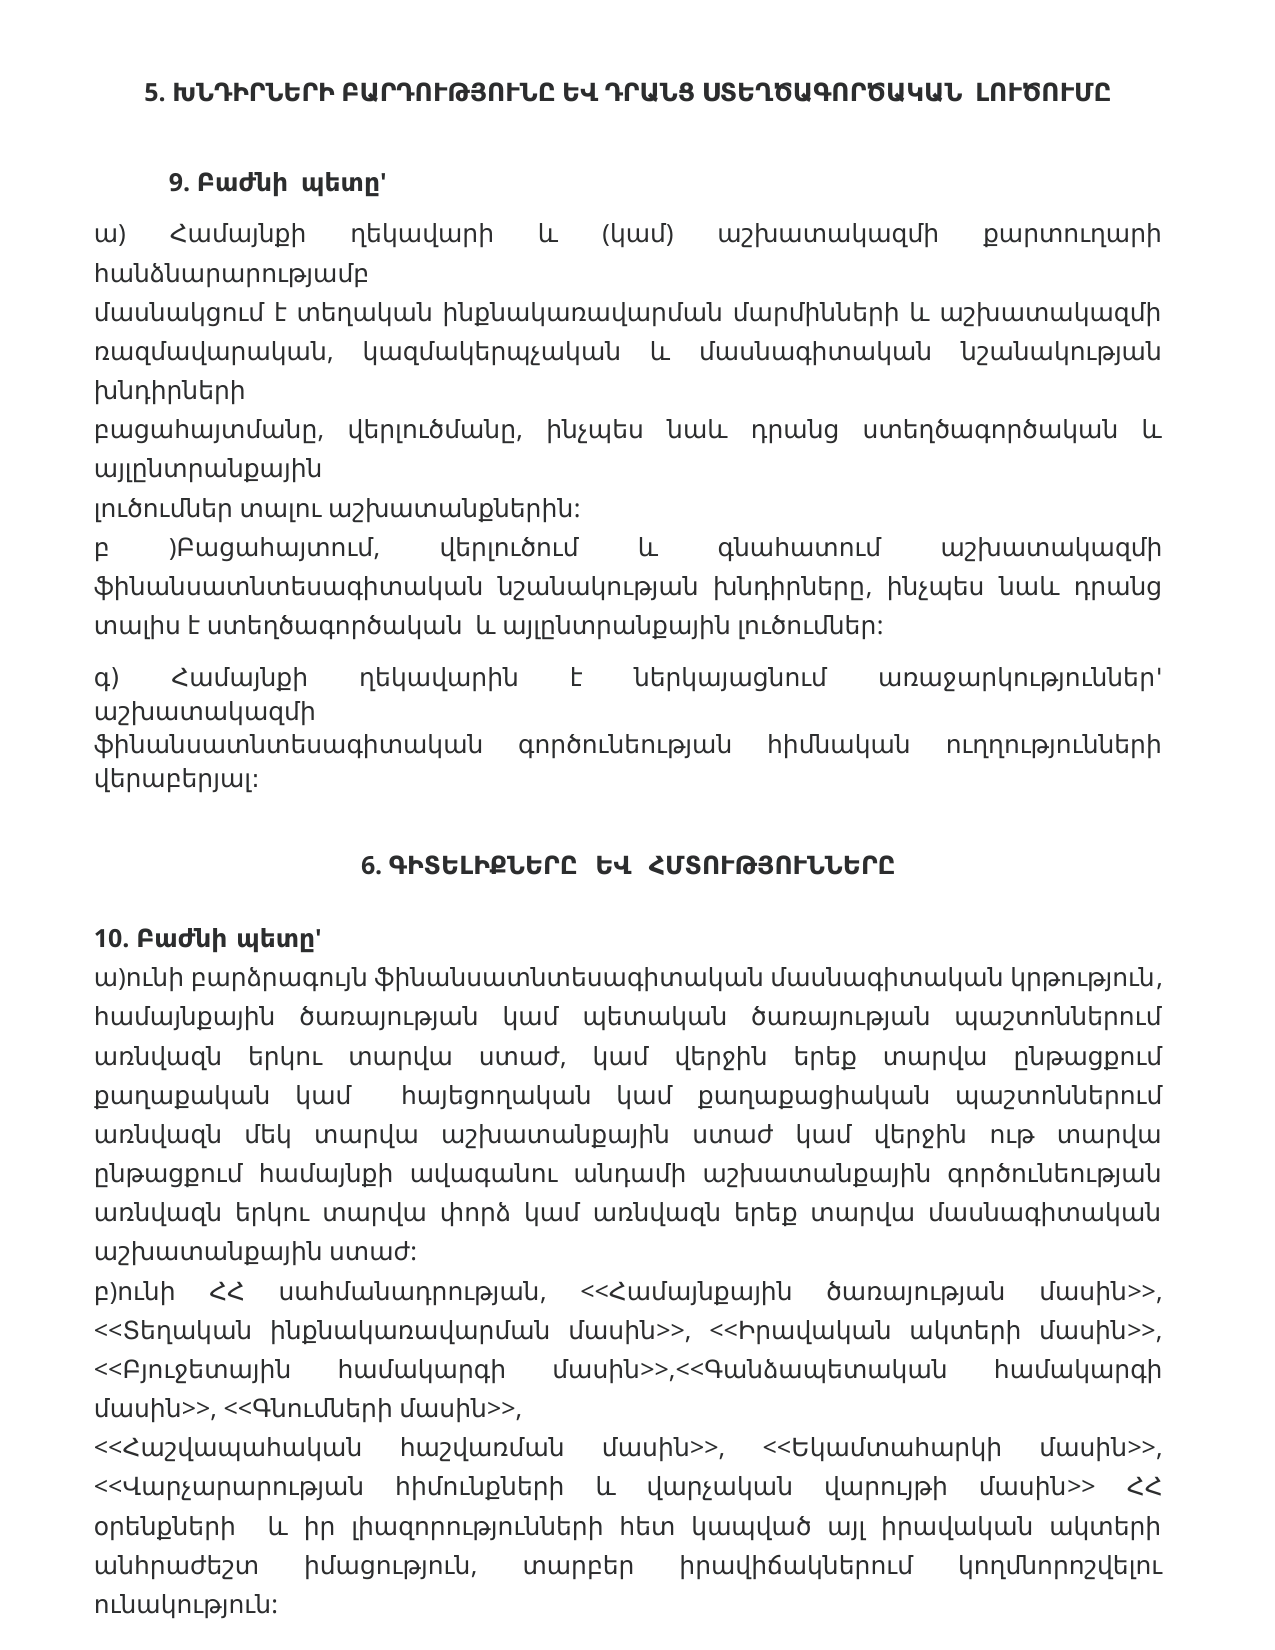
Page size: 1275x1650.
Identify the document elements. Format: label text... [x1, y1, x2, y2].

text գ) Համայնքի ղեկավարին է ներկայացնում առաջարկություններ' աշխատակազմի ֆինանսատնտեսագիտական գործունեության հիմնական ուղղությունների վերաբերյալ: [94, 663, 1162, 793]
text 5. ԽՆԴԻՐՆԵՐԻ ԲԱՐԴՈՒԹՅՈՒՆԸ ԵՎ ԴՐԱՆՑ ՍՏԵՂԾԱԳՈՐԾԱԿԱՆ ԼՈՒԾՈՒՄԸ [94, 75, 1162, 151]
text ա) Համայնքի ղեկավարի և (կամ) աշխատակազմի քարտուղարի հանձնարարությամբ մասնակցում է տեղական ինքնակառավարման մարմինների և աշխատակազմի ռազմավարական, կազմակերպչական և մասնագիտական նշանակության խնդիրների բացահայտմանը, վերլուծմանը, ինչպես նաև դրանց ստեղծագործական և այլընտրանքային լուծումներ տալու աշխատանքներին: [94, 216, 1162, 524]
text 9. Բաժնի պետը' [94, 165, 1162, 199]
text <<Հաշվապահական հաշվառման մասին>>, <<Եկամտահարկի մասին>>, <<Վարչարարության հիմունքների և վարչական վարույթի մասին>> ՀՀ օրենքների և իր լիազորությունների հետ կապված այլ իրավական ակտերի անհրաժեշտ իմացություն, տարբեր իրավիճակներում կողմնորոշվելու ունակություն: [94, 1430, 1162, 1621]
text բ )Բացահայտում, վերլուծում և գնահատում աշխատակազմի ֆինանսատնտեսագիտական նշանակության խնդիրները, ինչպես նաև դրանց տալիս է ստեղծագործական և այլընտրանքային լուծումներ: [94, 529, 1162, 642]
text բ)ունի ՀՀ սահմանադրության, <<Համայնքային ծառայության մասին>>, <<Տեղական ինքնակառավարման մասին>>, <<Իրավական ակտերի մասին>>, <<Բյուջետային համակարգի մասին>>,<<Գանձապետական համակարգի մասին>>, <<Գնումների մասին>>, [94, 1273, 1162, 1425]
text 10. Բաժնի պետը' ա)ունի բարձրագույն ֆինանսատնտեսագիտական մասնագիտական կրթություն, համայնքային ծառայության կամ պետական ծառայության պաշտոններում առնվազն երկու տարվա ստաժ, կամ վերջին երեք տարվա ընթացքում քաղաքական կամ հայեցողական կամ քաղաքացիական պաշտոններում առնվազն մեկ տարվա աշխատանքային ստաժ կամ վերջին ութ տարվա ընթացքում համայնքի ավագանու անդամի աշխատանքային գործունեության առնվազն երկու տարվա փորձ կամ առնվազն երեք տարվա մասնագիտական աշխատանքային ստաժ: [94, 921, 1162, 1268]
text 6. ԳԻՏԵԼԻՔՆԵՐԸ ԵՎ ՀՄՏՈՒԹՅՈՒՆՆԵՐԸ [94, 848, 1162, 882]
